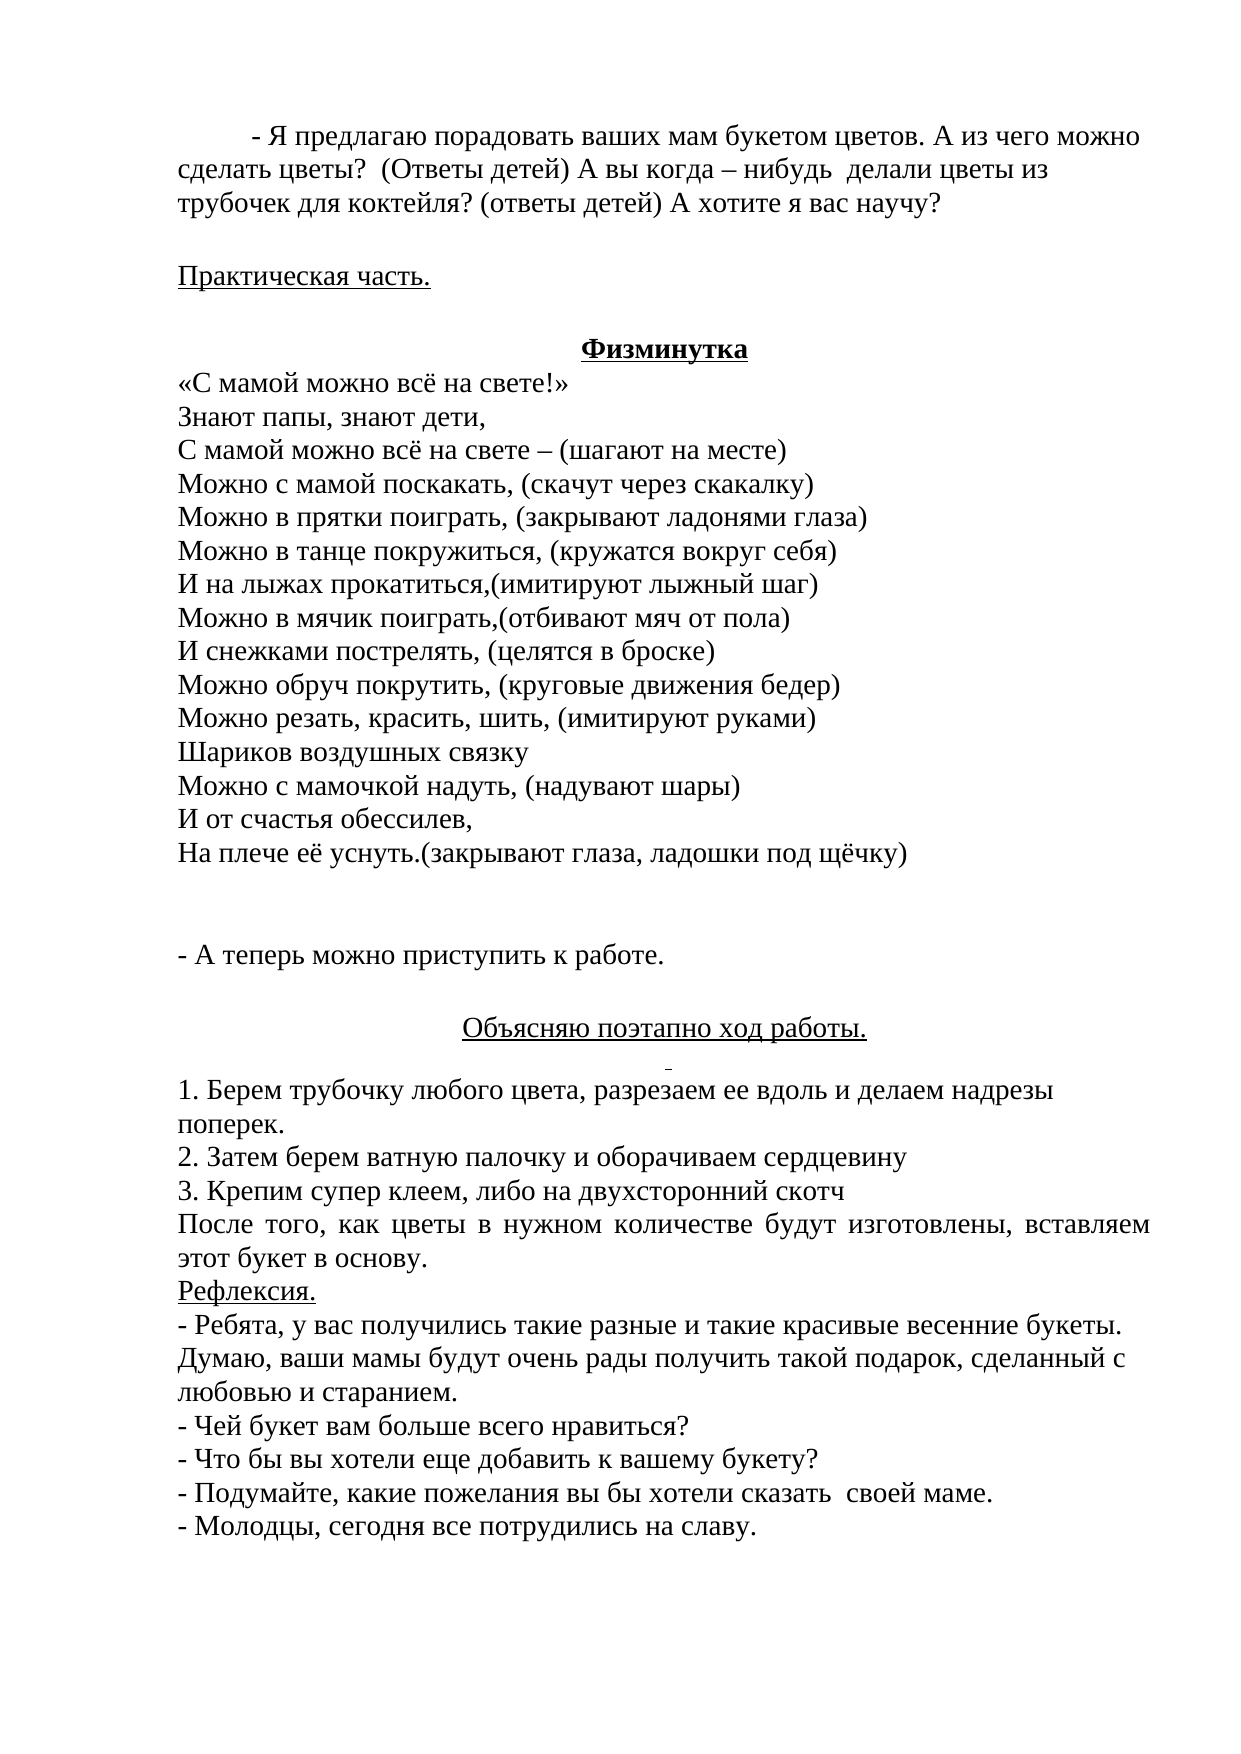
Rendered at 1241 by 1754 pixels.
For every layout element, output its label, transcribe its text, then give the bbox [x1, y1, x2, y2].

text Можно обруч покрутить, (круговые движения бедер) [177, 667, 1152, 701]
text 3. Крепим супер клеем, либо на двухсторонний скотч [177, 1173, 1152, 1206]
text Можно в мячик поиграть,(отбивают мяч от пола) [177, 600, 1152, 633]
text Можно с мамочкой надуть, (надувают шары) [177, 768, 1152, 801]
text И на лыжах прокатиться,(имитируют лыжный шаг) [177, 566, 1152, 600]
text На плече её уснуть.(закрывают глаза, ладошки под щёчку) [177, 835, 1152, 868]
text Объясняю поэтапно ход работы. [177, 1010, 1152, 1043]
text И от счастья обессилев, [177, 801, 1152, 835]
text Рефлексия. [177, 1273, 1152, 1307]
text С мамой можно всё на свете – (шагают на месте) [177, 432, 1152, 466]
text Практическая часть. [177, 258, 1152, 292]
text «С мамой можно всё на свете!» [177, 365, 1152, 399]
text Можно в танце покружиться, (кружатся вокруг себя) [177, 533, 1152, 566]
text Знают папы, знают дети, [177, 399, 1152, 432]
text Можно с мамой поскакать, (скачут через скакалку) [177, 466, 1152, 499]
text И снежками пострелять, (целятся в броске) [177, 633, 1152, 667]
text - Чей букет вам больше всего нравиться? [177, 1408, 1152, 1441]
text 1. Берем трубочку любого цвета, разрезаем ее вдоль и делаем надрезы поперек. [177, 1072, 1152, 1139]
text - Я предлагаю порадовать ваших мам букетом цветов. А из чего можно сделать цветы? (Ответы детей) А вы когда – нибудь делали цветы из трубочек для коктейля? (ответы детей) А хотите я вас научу? [177, 118, 1152, 219]
text - А теперь можно приступить к работе. [177, 937, 1152, 970]
text Физминутка [177, 332, 1152, 365]
text Можно в прятки поиграть, (закрывают ладонями глаза) [177, 499, 1152, 533]
text - Ребята, у вас получились такие разные и такие красивые весенние букеты. Думаю, ваши мамы будут очень рады получить такой подарок, сделанный с любовью и старанием. [177, 1307, 1152, 1408]
text - Что бы вы хотели еще добавить к вашему букету? [177, 1441, 1152, 1475]
text - Молодцы, сегодня все потрудились на славу. [177, 1508, 1152, 1542]
text - Подумайте, какие пожелания вы бы хотели сказать своей маме. [177, 1475, 1152, 1508]
text Шариков воздушных связку [177, 734, 1152, 768]
text Можно резать, красить, шить, (имитируют руками) [177, 701, 1152, 734]
text 2. Затем берем ватную палочку и оборачиваем сердцевину [177, 1139, 1152, 1173]
text После того, как цветы в нужном количестве будут изготовлены, вставляем этот букет в основу. [177, 1206, 1152, 1273]
